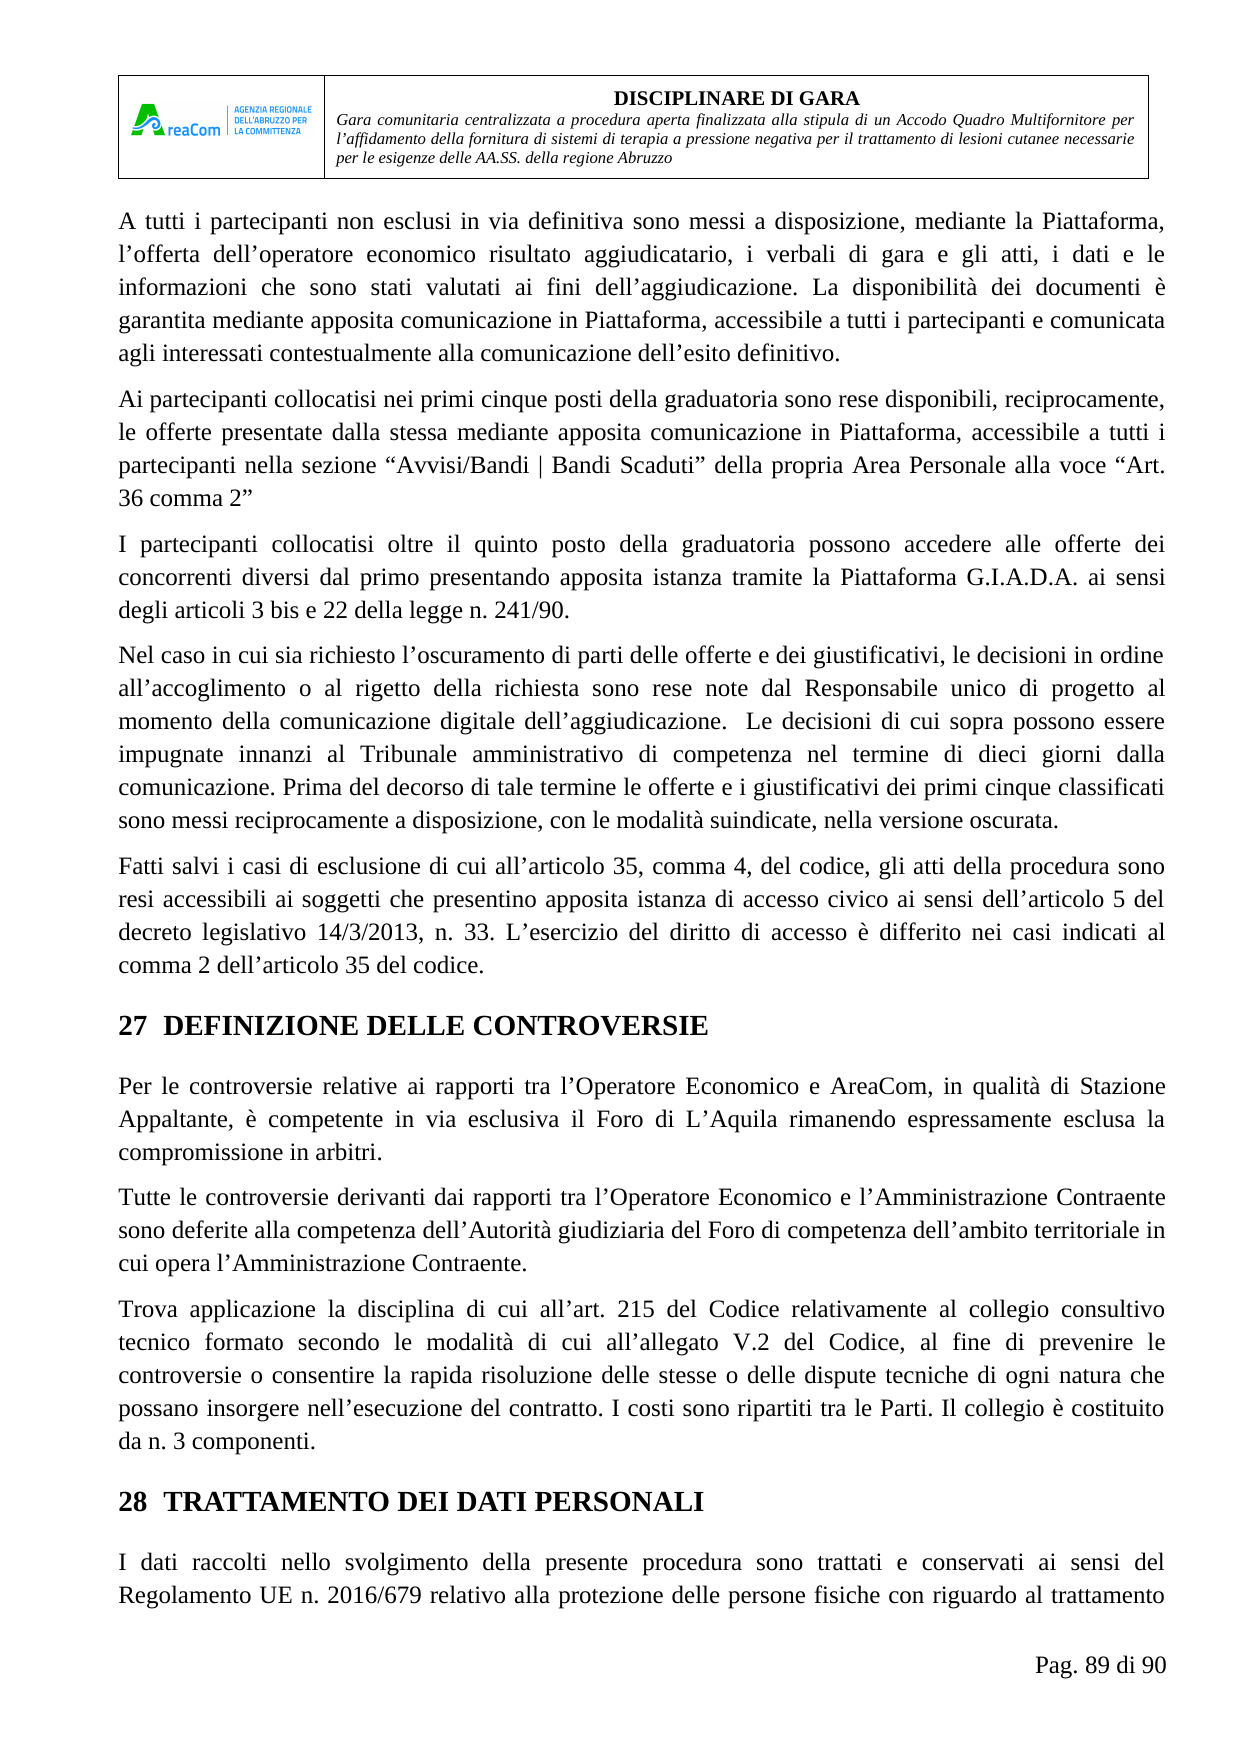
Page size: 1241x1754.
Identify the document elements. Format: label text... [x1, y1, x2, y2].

text Ai partecipanti collocatisi nei primi cinque posti della graduatoria sono rese disponibili, reciprocamente, le offerte presentate dalla stessa mediante apposita comunicazione in Piattaforma, accessibile a tutti i partecipanti nella sezione “Avvisi/Bandi | Bandi Scaduti” della propria Area Personale alla voce “Art. 36 comma 2” [118, 384, 1167, 512]
text I partecipanti collocatisi oltre il quinto posto della graduatoria possono accedere alle offerte dei concorrenti diversi dal primo presentando apposita istanza tramite la Piattaforma G.I.A.D.A. ai sensi degli articoli 3 bis e 22 della legge n. 241/90. [118, 529, 1167, 623]
text Per le controversie relative ai rapporti tra l’Operatore Economico e AreaCom, in qualità di Stazione Appaltante, è competente in via esclusiva il Foro di L’Aquila rimanendo espressamente esclusa la compromissione in arbitri. [118, 1071, 1167, 1166]
text A tutti i partecipanti non esclusi in via definitiva sono messi a disposizione, mediante la Piattaforma, l’offerta dell’operatore economico risultato aggiudicatario, i verbali di gara e gli atti, i dati e le informazioni che sono stati valutati ai fini dell’aggiudicazione. La disponibilità dei documenti è garantita mediante apposita comunicazione in Piattaforma, accessibile a tutti i partecipanti e comunicata agli interessati contestualmente alla comunicazione dell’esito definitivo. [118, 206, 1167, 367]
text Trova applicazione la disciplina di cui all’art. 215 del Codice relativamente al collegio consultivo tecnico formato secondo le modalità di cui all’allegato V.2 del Codice, al fine di prevenire le controversie o consentire la rapida risoluzione delle stesse o delle dispute tecniche di ogni natura che possano insorgere nell’esecuzione del contratto. I costi sono ripartiti tra le Parti. Il collegio è costituito da n. 3 componenti. [118, 1294, 1167, 1455]
subtitle DEFINIZIONE DELLE CONTROVERSIE [118, 1008, 1167, 1041]
picture [129, 102, 314, 138]
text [118, 1547, 1167, 1608]
subtitle TRATTAMENTO DEI DATI PERSONALI [118, 1484, 1167, 1517]
text Nel caso in cui sia richiesto l’oscuramento di parti delle offerte e dei giustificativi, le decisioni in ordine all’accoglimento o al rigetto della richiesta sono rese note dal Responsabile unico di progetto al momento della comunicazione digitale dell’aggiudicazione. Le decisioni di cui sopra possono essere impugnate innanzi al Tribunale amministrativo di competenza nel termine di dieci giorni dalla comunicazione. Prima del decorso di tale termine le offerte e i giustificativi dei primi cinque classificati sono messi reciprocamente a disposizione, con le modalità suindicate, nella versione oscurata. [118, 640, 1167, 834]
text Fatti salvi i casi di esclusione di cui all’articolo 35, comma 4, del codice, gli atti della procedura sono resi accessibili ai soggetti che presentino apposita istanza di accesso civico ai sensi dell’articolo 5 del decreto legislativo 14/3/2013, n. 33. L’esercizio del diritto di accesso è differito nei casi indicati al comma 2 dell’articolo 35 del codice. [118, 851, 1167, 979]
text Tutte le controversie derivanti dai rapporti tra l’Operatore Economico e l’Amministrazione Contraente sono deferite alla competenza dell’Autorità giudiziaria del Foro di competenza dell’ambito territoriale in cui opera l’Amministrazione Contraente. [118, 1182, 1167, 1277]
